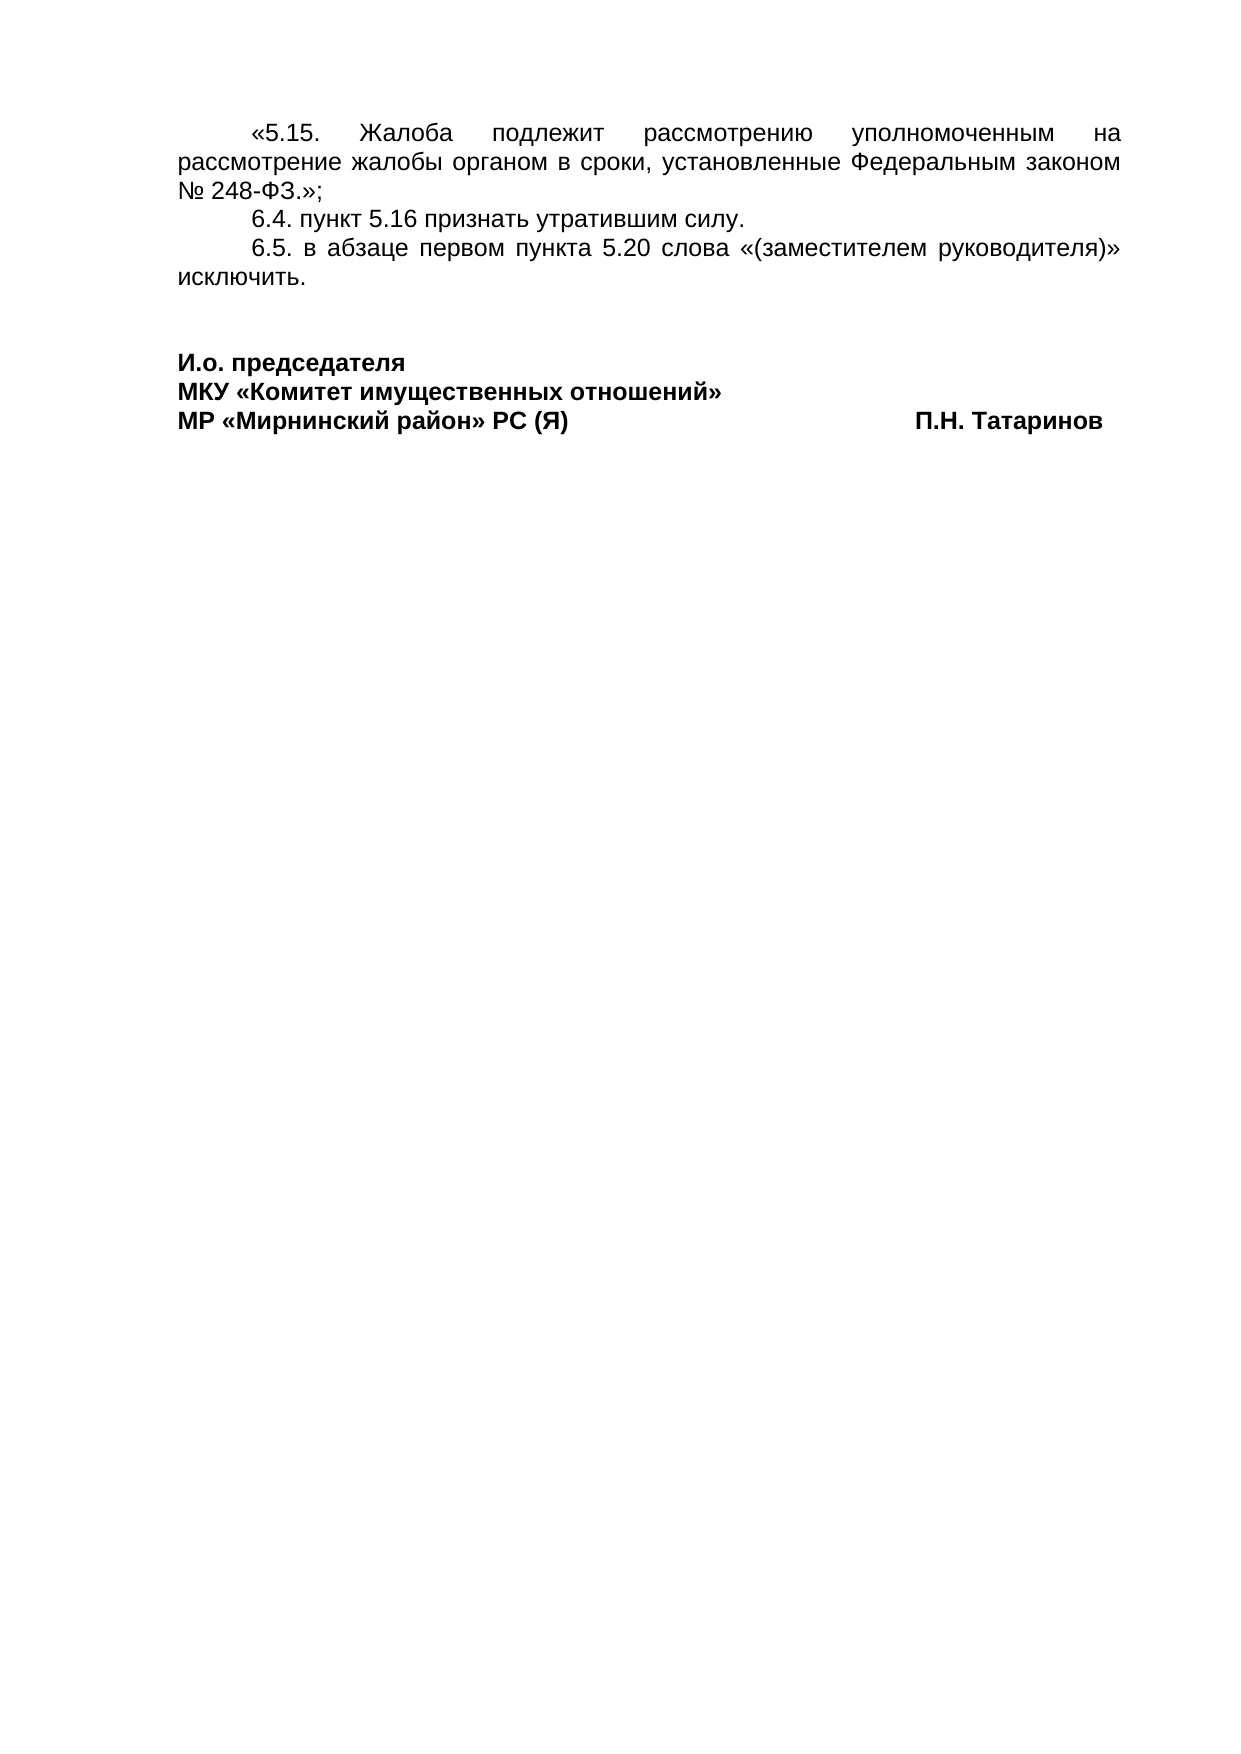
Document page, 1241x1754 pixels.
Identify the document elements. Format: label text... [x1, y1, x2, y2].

list «5.15. Жалоба подлежит рассмотрению уполномоченным на рассмотрение жалобы органом в сроки, установленные Федеральным законом № 248-ФЗ.»; [177, 118, 1122, 204]
text И.о. председателя [177, 348, 1122, 377]
list 6.4. пункт 5.16 признать утратившим силу. [177, 204, 1122, 233]
text МКУ «Комитет имущественных отношений» [177, 377, 1122, 406]
text МР «Мирнинский район» РС (Я) П.Н. Татаринов [177, 406, 1122, 434]
list 6.5. в абзаце первом пункта 5.20 слова «(заместителем руководителя)» исключить. [177, 233, 1122, 291]
